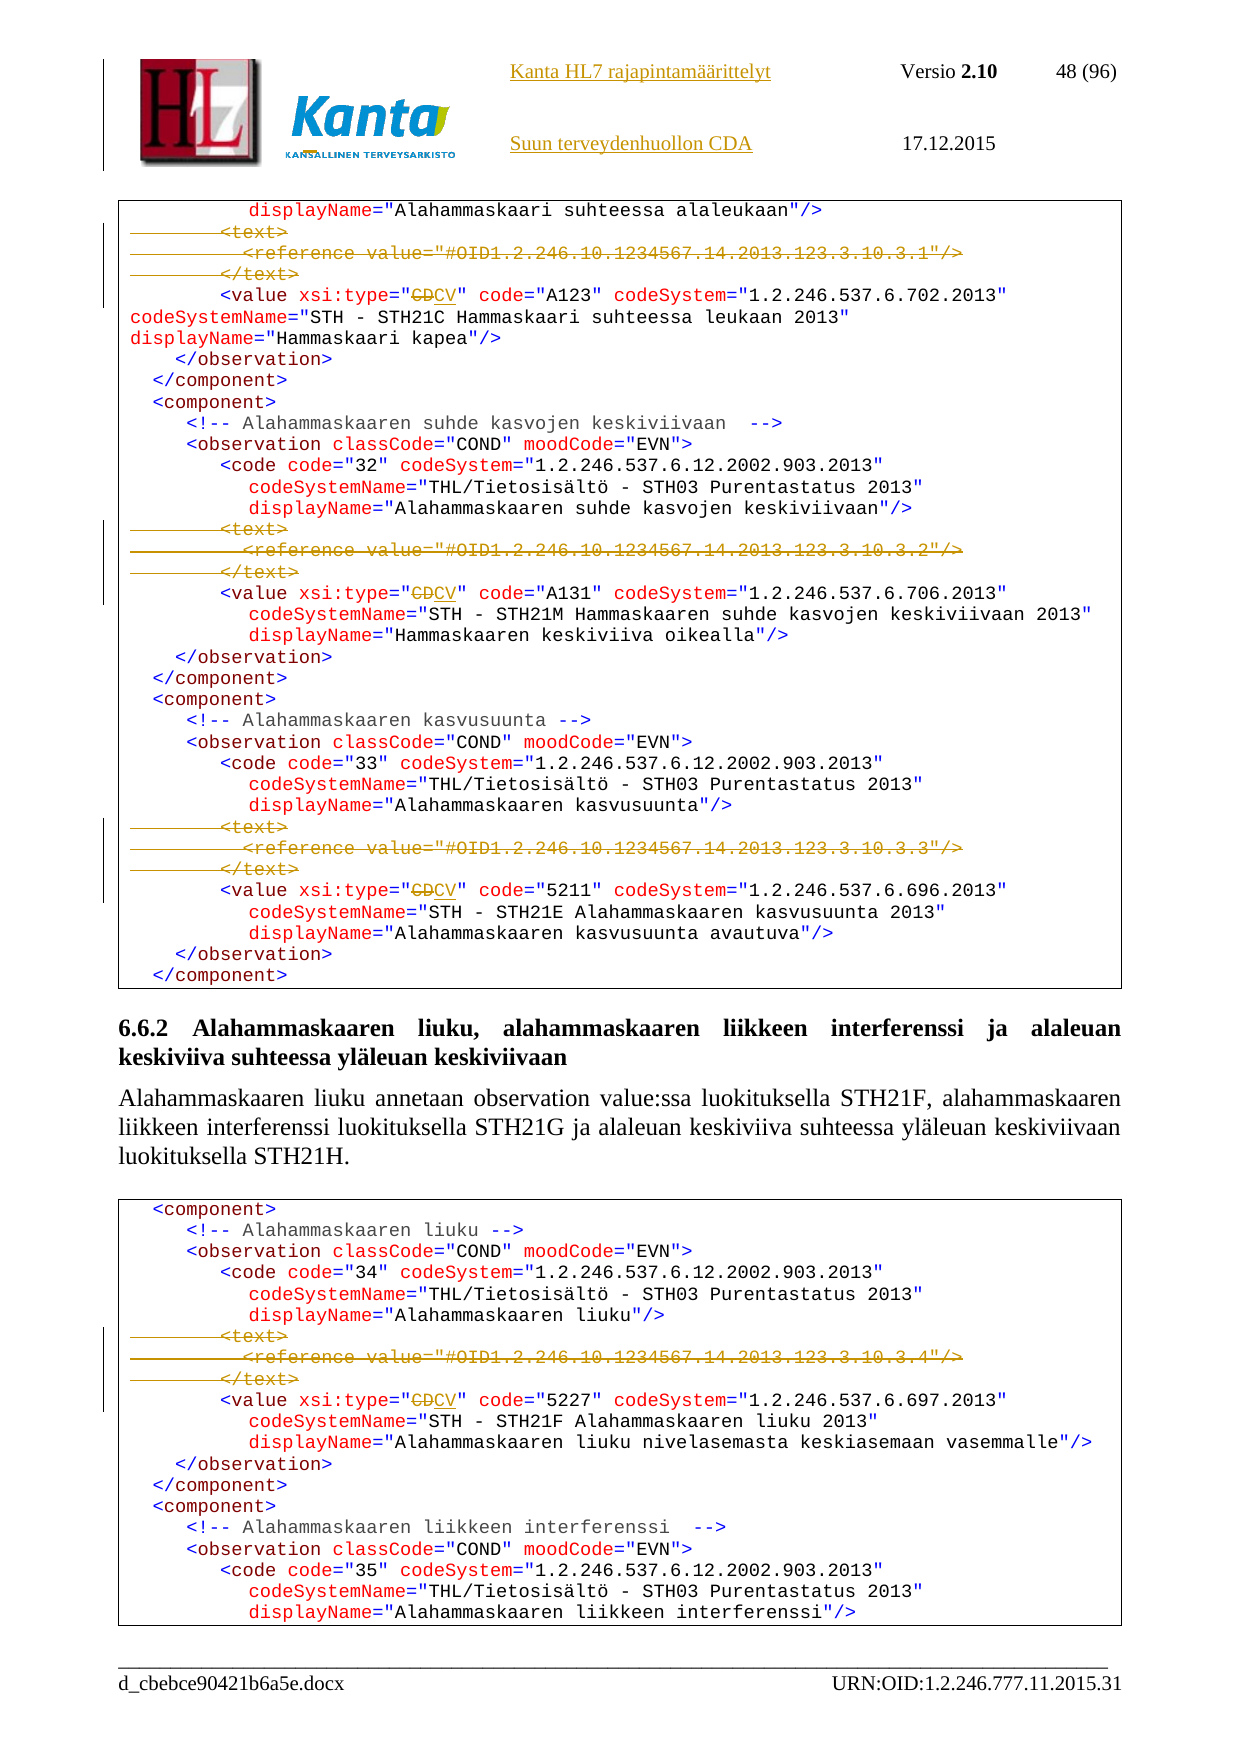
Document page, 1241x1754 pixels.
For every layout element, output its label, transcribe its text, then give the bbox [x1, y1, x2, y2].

subtitle Alahammaskaaren liuku, alahammaskaaren liikkeen interferenssi ja alaleuan keskiviiva suhteessa yläleuan keskiviivaan [118, 1013, 1122, 1071]
text Alahammaskaaren liuku annetaan observation value:ssa luokituksella STH21F, alahammaskaaren liikkeen interferenssi luokituksella STH21G ja alaleuan keskiviiva suhteessa yläleuan keskiviivaan luokituksella STH21H. [118, 1083, 1122, 1170]
picture [285, 96, 455, 158]
picture [306, 96, 318, 110]
picture [140, 59, 263, 167]
